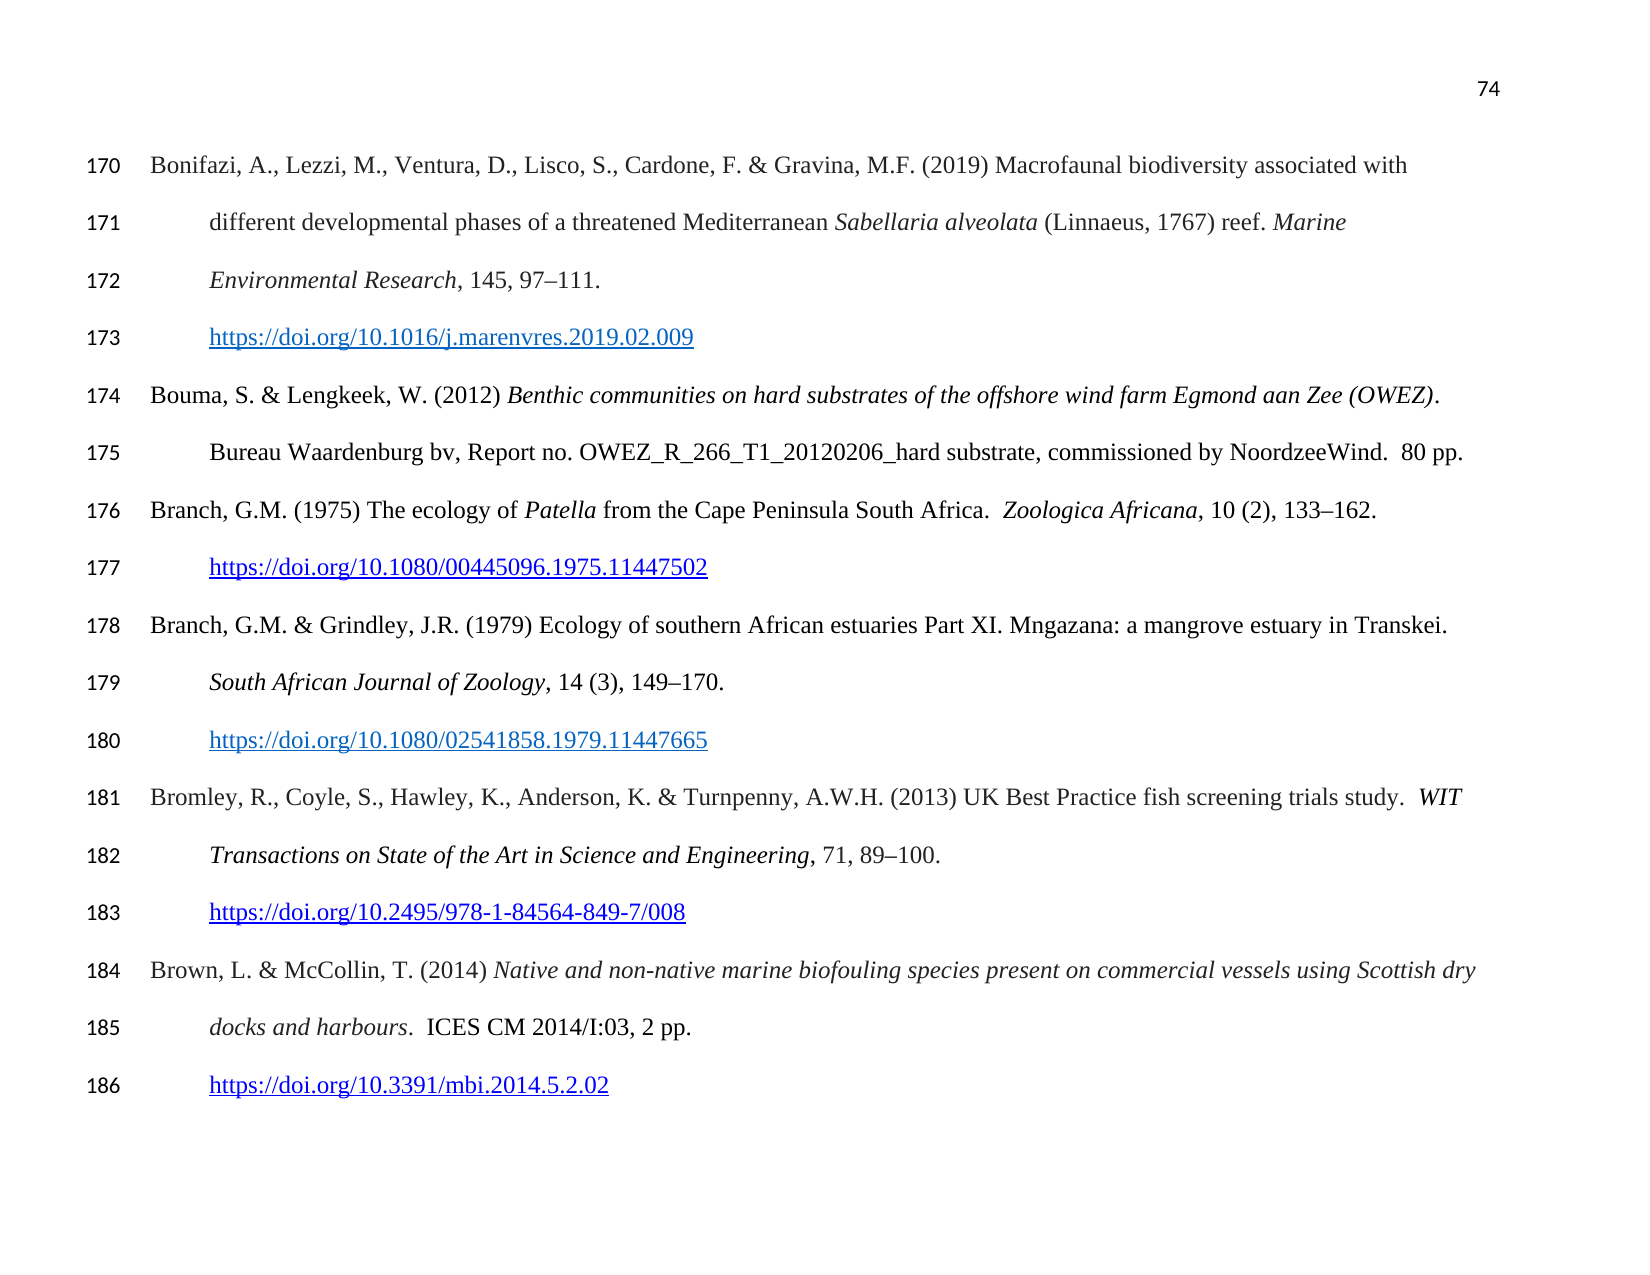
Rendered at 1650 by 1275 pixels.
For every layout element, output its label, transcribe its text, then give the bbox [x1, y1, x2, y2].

text https://doi.org/10.3391/mbi.2014.5.2.02 [209, 1070, 1500, 1099]
text Bromley, R., Coyle, S., Hawley, K., Anderson, K. & Turnpenny, A.W.H. (2013) UK Best Practice fish screening trials study. WIT Transactions on State of the Art in Science and Engineering, 71, 89–100. [150, 782, 1500, 869]
text Branch, G.M. & Grindley, J.R. (1979) Ecology of southern African estuaries Part XI. Mngazana: a mangrove estuary in Transkei. South African Journal of Zoology, 14 (3), 149–170. [150, 610, 1500, 696]
text Bonifazi, A., Lezzi, M., Ventura, D., Lisco, S., Cardone, F. & Gravina, M.F. (2019) Macrofaunal biodiversity associated with different developmental phases of a threatened Mediterranean Sabellaria alveolata (Linnaeus, 1767) reef. Marine Environmental Research, 145, 97–111. [150, 150, 1500, 294]
text https://doi.org/10.1080/00445096.1975.11447502 [150, 552, 1500, 581]
text https://doi.org/10.1080/02541858.1979.11447665 [209, 725, 1500, 754]
text https://doi.org/10.1016/j.marenvres.2019.02.009 [150, 322, 1500, 351]
text Brown, L. & McCollin, T. (2014) Native and non-native marine biofouling species present on commercial vessels using Scottish dry docks and harbours. ICES CM 2014/I:03, 2 pp. [150, 955, 1500, 1041]
text Bouma, S. & Lengkeek, W. (2012) Benthic communities on hard substrates of the offshore wind farm Egmond aan Zee (OWEZ). Bureau Waardenburg bv, Report no. OWEZ_R_266_T1_20120206_hard substrate, commissioned by NoordzeeWind. 80 pp. [150, 380, 1500, 466]
text Branch, G.M. (1975) The ecology of Patella from the Cape Peninsula South Africa. Zoologica Africana, 10 (2), 133–162. [150, 495, 1500, 524]
text https://doi.org/10.2495/978-1-84564-849-7/008 [209, 897, 1500, 926]
